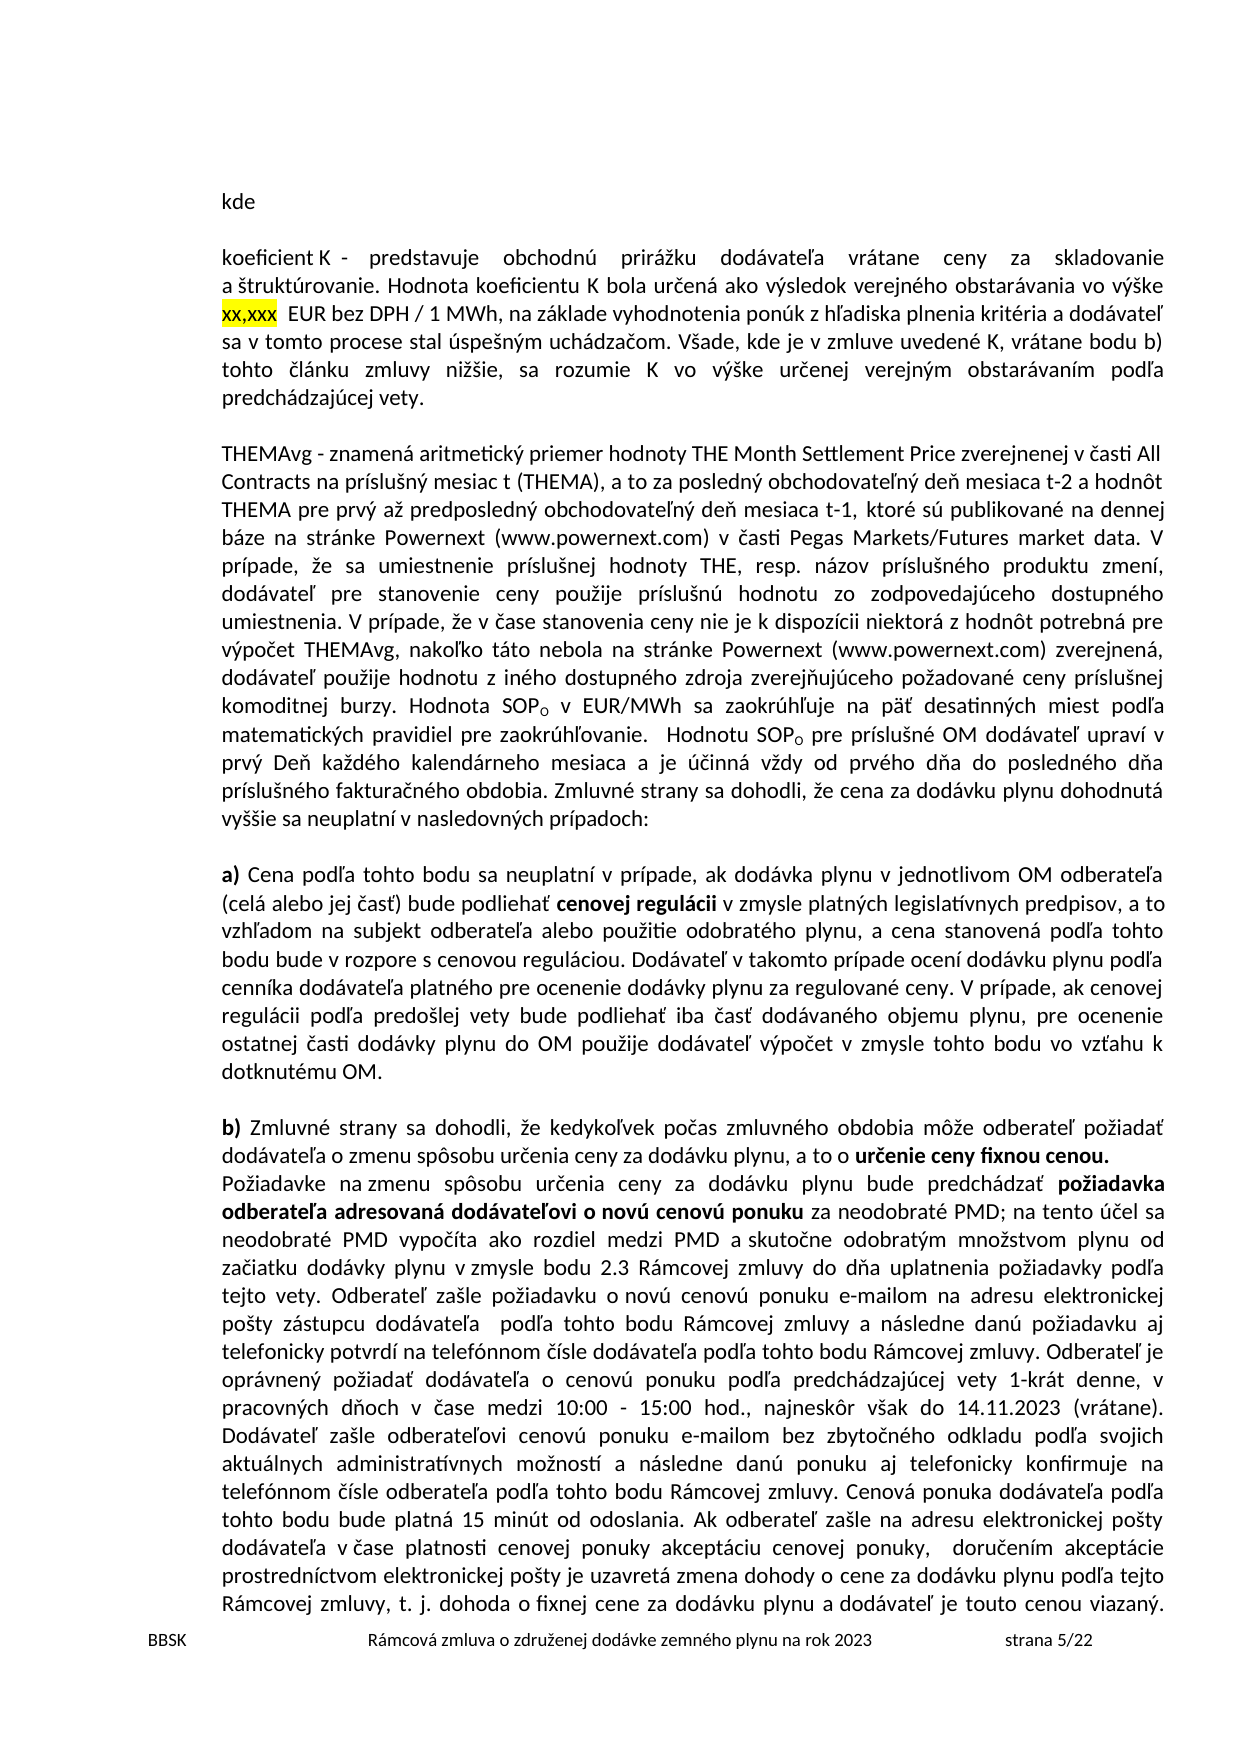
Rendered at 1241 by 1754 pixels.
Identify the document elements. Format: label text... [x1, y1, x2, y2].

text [222, 1169, 1165, 1617]
text koeficient K - predstavuje obchodnú prirážku dodávateľa vrátane ceny za skladovanie a štruktúrovanie. Hodnota koeficientu K bola určená ako výsledok verejného obstarávania vo výške xx,xxx EUR bez DPH / 1 MWh, na základe vyhodnotenia ponúk z hľadiska plnenia kritéria a dodávateľ sa v tomto procese stal úspešným uchádzačom. Všade, kde je v zmluve uvedené K, vrátane bodu b) tohto článku zmluvy nižšie, sa rozumie K vo výške určenej verejným obstarávaním podľa predchádzajúcej vety. [222, 243, 1165, 411]
text b) Zmluvné strany sa dohodli, že kedykoľvek počas zmluvného obdobia môže odberateľ požiadať dodávateľa o zmenu spôsobu určenia ceny za dodávku plynu, a to o určenie ceny fixnou cenou. [222, 1113, 1165, 1169]
text Contracts na príslušný mesiac t (THEMA), a to za posledný obchodovateľný deň mesiaca t-2 a hodnôt THEMA pre prvý až predposledný obchodovateľný deň mesiaca t-1, ktoré sú publikované na dennej báze na stránke Powernext (www.powernext.com) v časti Pegas Markets/Futures market data. V prípade, že sa umiestnenie príslušnej hodnoty THE, resp. názov príslušného produktu zmení, dodávateľ pre stanovenie ceny použije príslušnú hodnotu zo zodpovedajúceho dostupného umiestnenia. V prípade, že v čase stanovenia ceny nie je k dispozícii niektorá z hodnôt potrebná pre výpočet THEMAvg, nakoľko táto nebola na stránke Powernext (www.powernext.com) zverejnená, dodávateľ použije hodnotu z iného dostupného zdroja zverejňujúceho požadované ceny príslušnej komoditnej burzy. Hodnota SOPO v EUR/MWh sa zaokrúhľuje na päť desatinných miest podľa matematických pravidiel pre zaokrúhľovanie. Hodnotu SOPO pre príslušné OM dodávateľ upraví v prvý Deň každého kalendárneho mesiaca a je účinná vždy od prvého dňa do posledného dňa príslušného fakturačného obdobia. Zmluvné strany sa dohodli, že cena za dodávku plynu dohodnutá vyššie sa neuplatní v nasledovných prípadoch: [221, 467, 1165, 833]
text THEMAvg - znamená aritmetický priemer hodnoty THE Month Settlement Price zverejnenej v časti All [148, 439, 1165, 467]
text kde [148, 187, 1165, 215]
text a) Cena podľa tohto bodu sa neuplatní v prípade, ak dodávka plynu v jednotlivom OM odberateľa (celá alebo jej časť) bude podliehať cenovej regulácii v zmysle platných legislatívnych predpisov, a to vzhľadom na subjekt odberateľa alebo použitie odobratého plynu, a cena stanovená podľa tohto bodu bude v rozpore s cenovou reguláciou. Dodávateľ v takomto prípade ocení dodávku plynu podľa cenníka dodávateľa platného pre ocenenie dodávky plynu za regulované ceny. V prípade, ak cenovej regulácii podľa predošlej vety bude podliehať iba časť dodávaného objemu plynu, pre ocenenie ostatnej časti dodávky plynu do OM použije dodávateľ výpočet v zmysle tohto bodu vo vzťahu k dotknutému OM. [221, 861, 1165, 1085]
